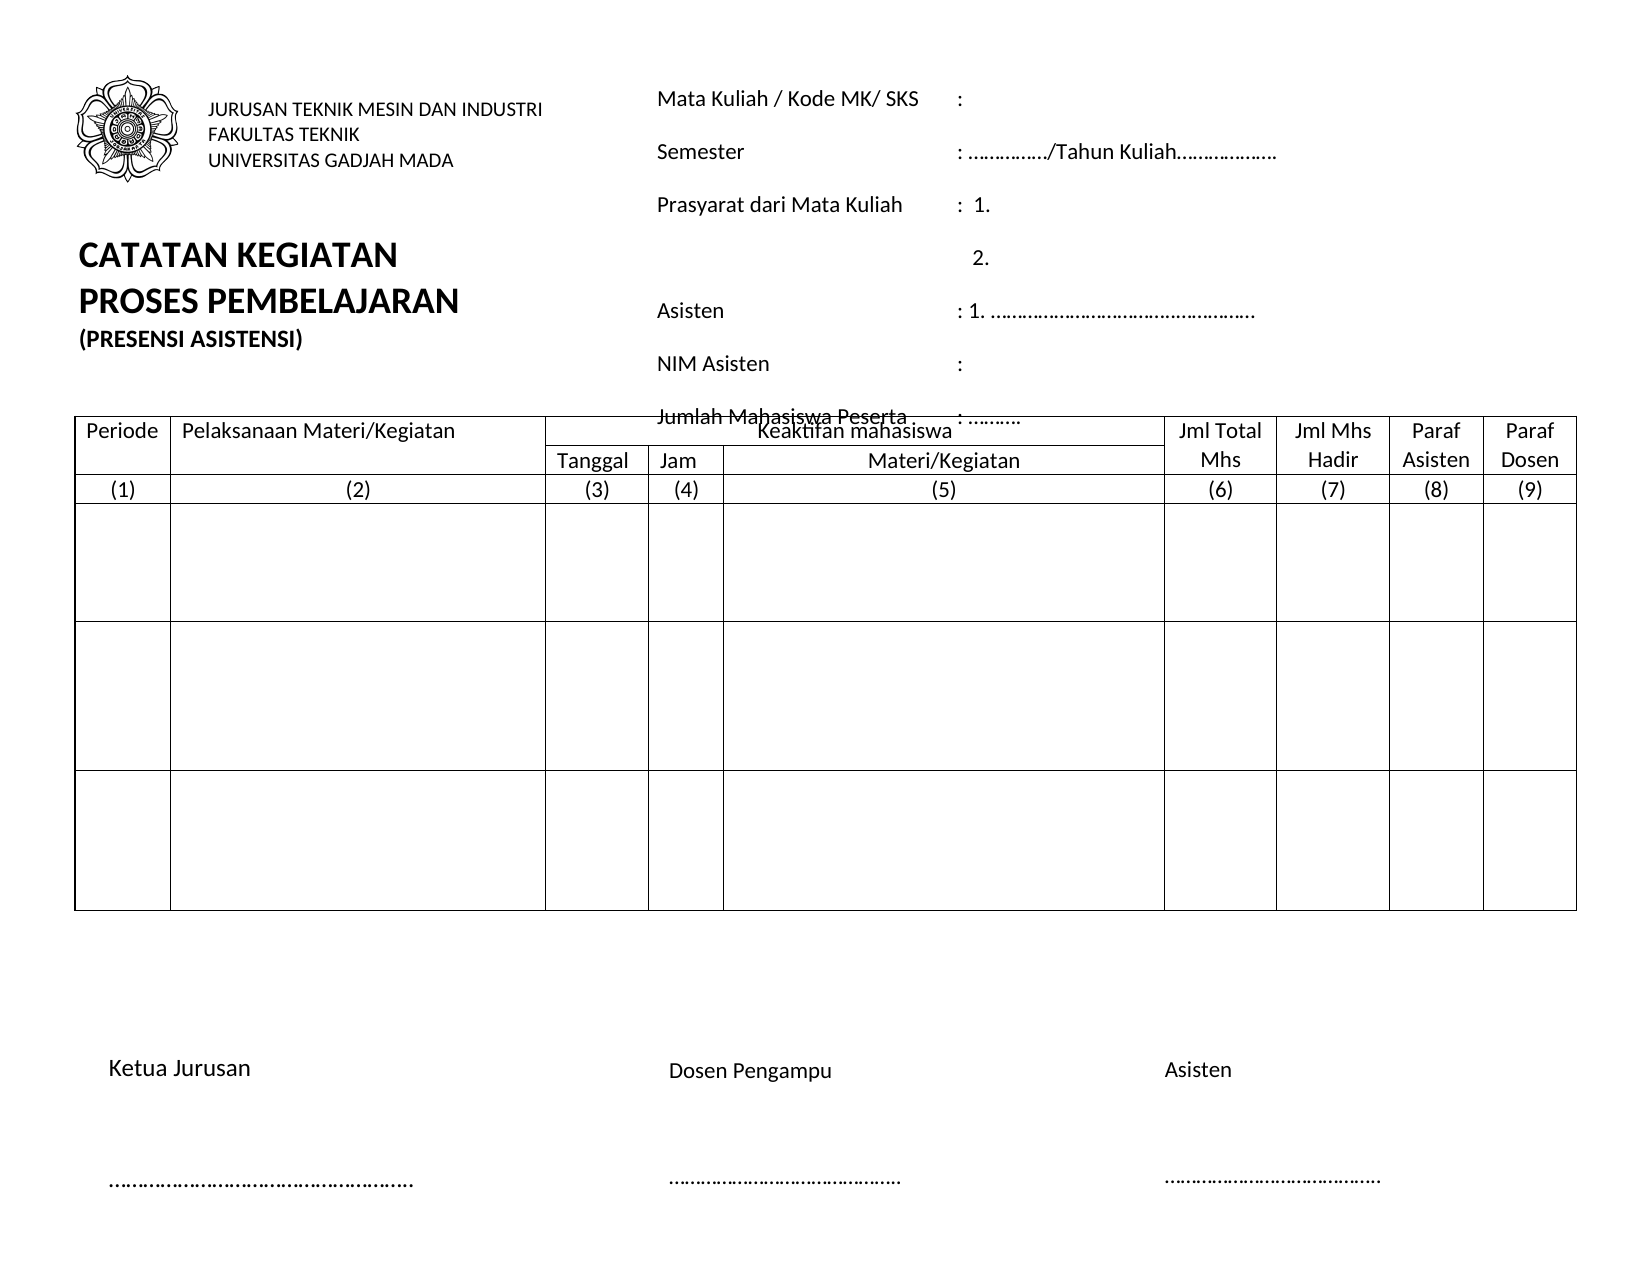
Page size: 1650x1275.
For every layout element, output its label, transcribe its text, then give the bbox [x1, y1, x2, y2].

table_cell [649, 622, 723, 770]
table_cell [546, 504, 648, 621]
table_header Periode [76, 417, 170, 474]
table_cell [649, 504, 723, 621]
table_cell [724, 622, 1164, 770]
table_cell [1484, 622, 1576, 770]
table_cell (3) [546, 475, 648, 503]
table_cell [724, 504, 1164, 621]
table_cell [171, 504, 545, 621]
table_cell Jam [649, 446, 723, 474]
table_cell [1390, 504, 1483, 621]
table_cell (2) [171, 475, 545, 503]
table_cell [1277, 504, 1389, 621]
table_cell (6) [1165, 475, 1276, 503]
picture [75, 75, 179, 183]
table_cell [1277, 622, 1389, 770]
table_cell (1) [76, 475, 170, 503]
table_cell [76, 504, 170, 621]
table_cell Tanggal [546, 446, 648, 474]
table_cell [171, 622, 545, 770]
table_cell Materi/Kegiatan [724, 446, 1164, 474]
table_cell (9) [1484, 475, 1576, 503]
table_cell [1277, 771, 1389, 910]
table_cell (4) [649, 475, 723, 503]
table_header Pelaksanaan Materi/Kegiatan [171, 417, 545, 474]
table_cell [1484, 504, 1576, 621]
table_cell [1165, 504, 1276, 621]
table_cell [1390, 771, 1483, 910]
table_header Paraf Asisten [1390, 417, 1483, 474]
table_cell [1390, 622, 1483, 770]
table_cell [76, 771, 170, 910]
table_header Keaktifan mahasiswa [546, 417, 1164, 445]
table_cell [546, 771, 648, 910]
table_cell (8) [1390, 475, 1483, 503]
table_cell [171, 771, 545, 910]
table_cell [1165, 771, 1276, 910]
table_header Paraf Dosen [1484, 417, 1576, 474]
table_header Jml Mhs Hadir [1277, 417, 1389, 474]
table_cell (5) [724, 475, 1164, 503]
table_cell [76, 622, 170, 770]
table_cell [724, 771, 1164, 910]
table_cell [1165, 622, 1276, 770]
table_cell [1484, 771, 1576, 910]
table_header Jml Total Mhs [1165, 417, 1276, 474]
table_cell [649, 771, 723, 910]
table_cell (7) [1277, 475, 1389, 503]
table_cell [546, 622, 648, 770]
